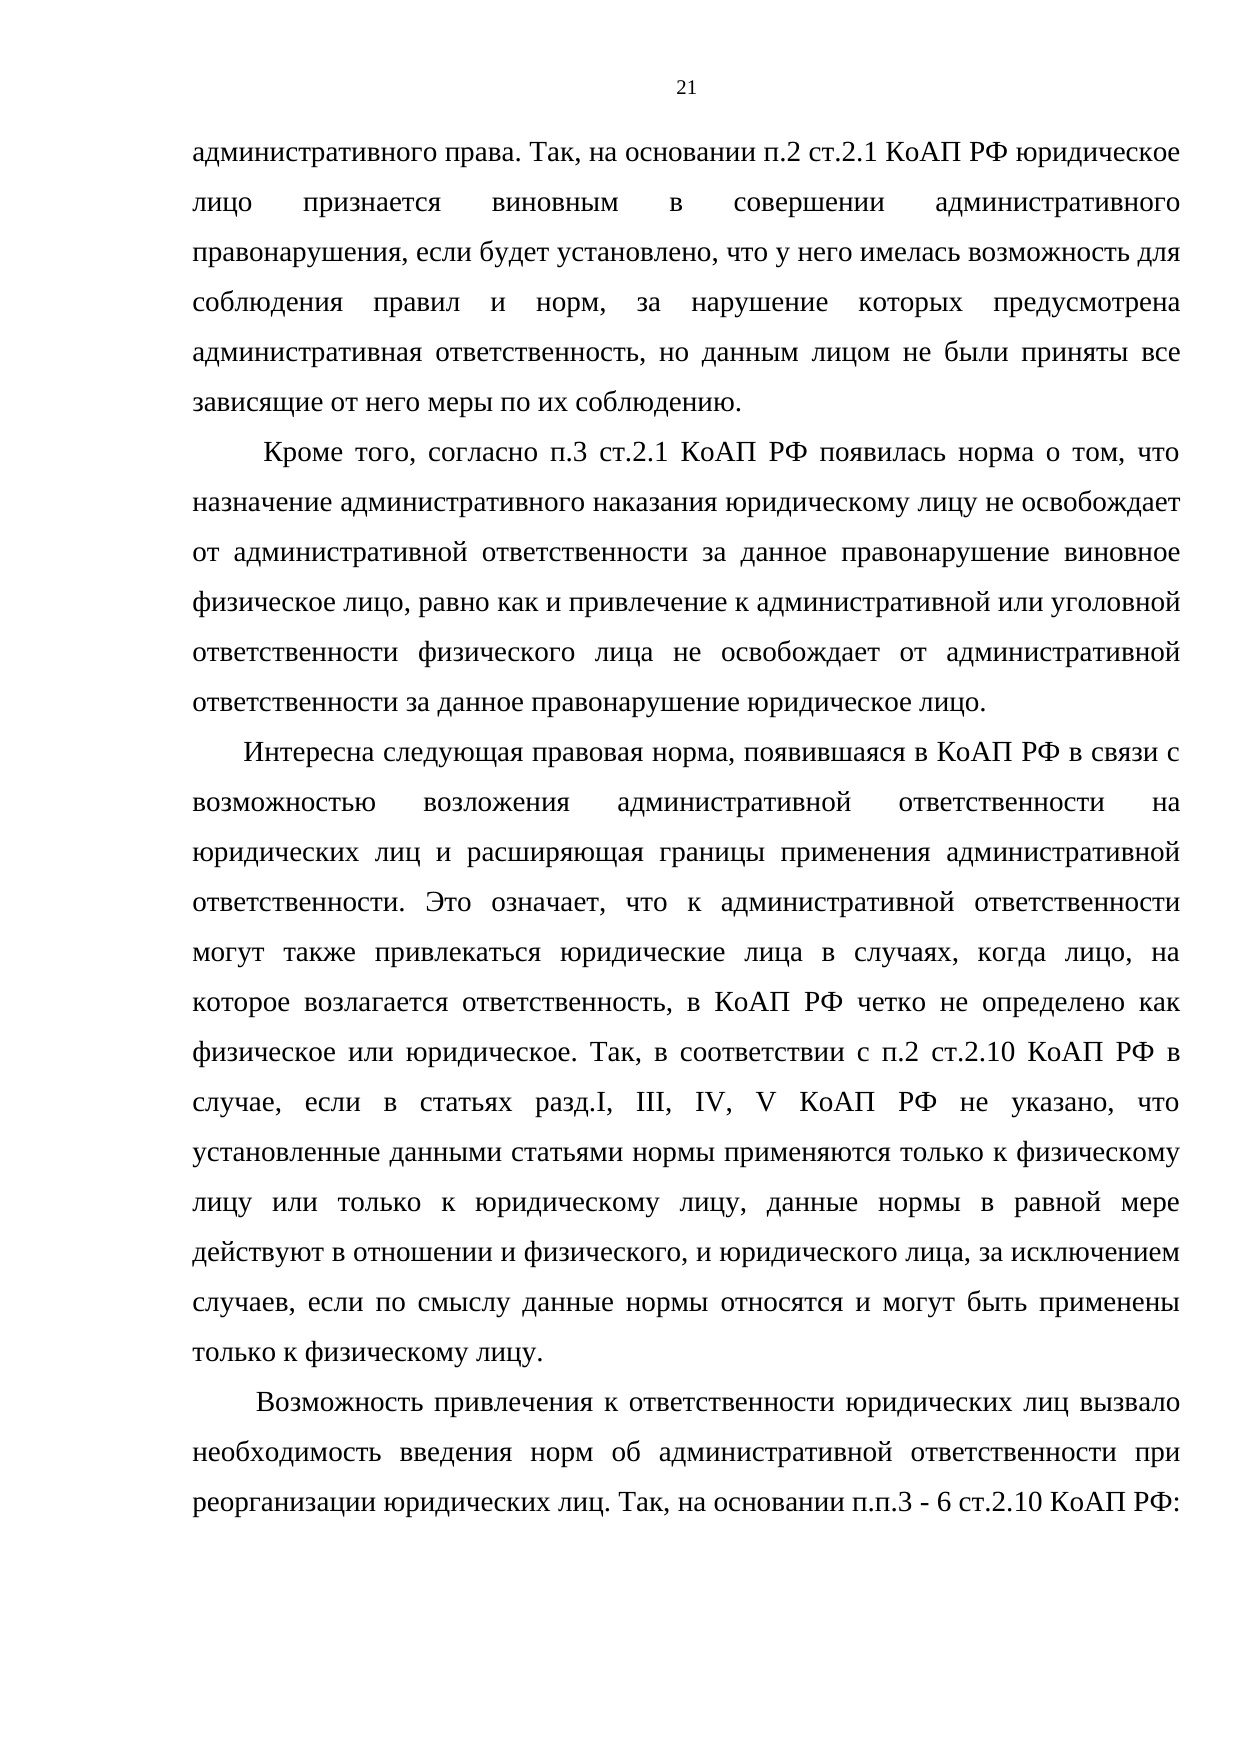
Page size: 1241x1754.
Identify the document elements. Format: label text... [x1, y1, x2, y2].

text Возможность привлечения к ответственности юридических лиц вызвало необходимость введения норм об административной ответственности при реорганизации юридических лиц. Так, на основании п.п.3 - 6 ст.2.10 КоАП РФ: [192, 1368, 1181, 1518]
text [192, 118, 1181, 418]
text Кроме того, согласно п.3 ст.2.1 КоАП РФ появилась норма о том, что назначение административного наказания юридическому лицу не освобождает от административной ответственности за данное правонарушение виновное физическое лицо, равно как и привлечение к административной или уголовной ответственности физического лица не освобождает от административной ответственности за данное правонарушение юридическое лицо. [192, 418, 1181, 718]
text Интересна следующая правовая норма, появившаяся в КоАП РФ в связи с возможностью возложения административной ответственности на юридических лиц и расширяющая границы применения административной ответственности. Это означает, что к административной ответственности могут также привлекаться юридические лица в случаях, когда лицо, на которое возлагается ответственность, в КоАП РФ четко не определено как физическое или юридическое. Так, в соответствии с п.2 ст.2.10 КоАП РФ в случае, если в статьях разд.I, III, IV, V КоАП РФ не указано, что установленные данными статьями нормы применяются только к физическому лицу или только к юридическому лицу, данные нормы в равной мере действуют в отношении и физического, и юридического лица, за исключением случаев, если по смыслу данные нормы относятся и могут быть применены только к физическому лицу. [192, 718, 1181, 1368]
